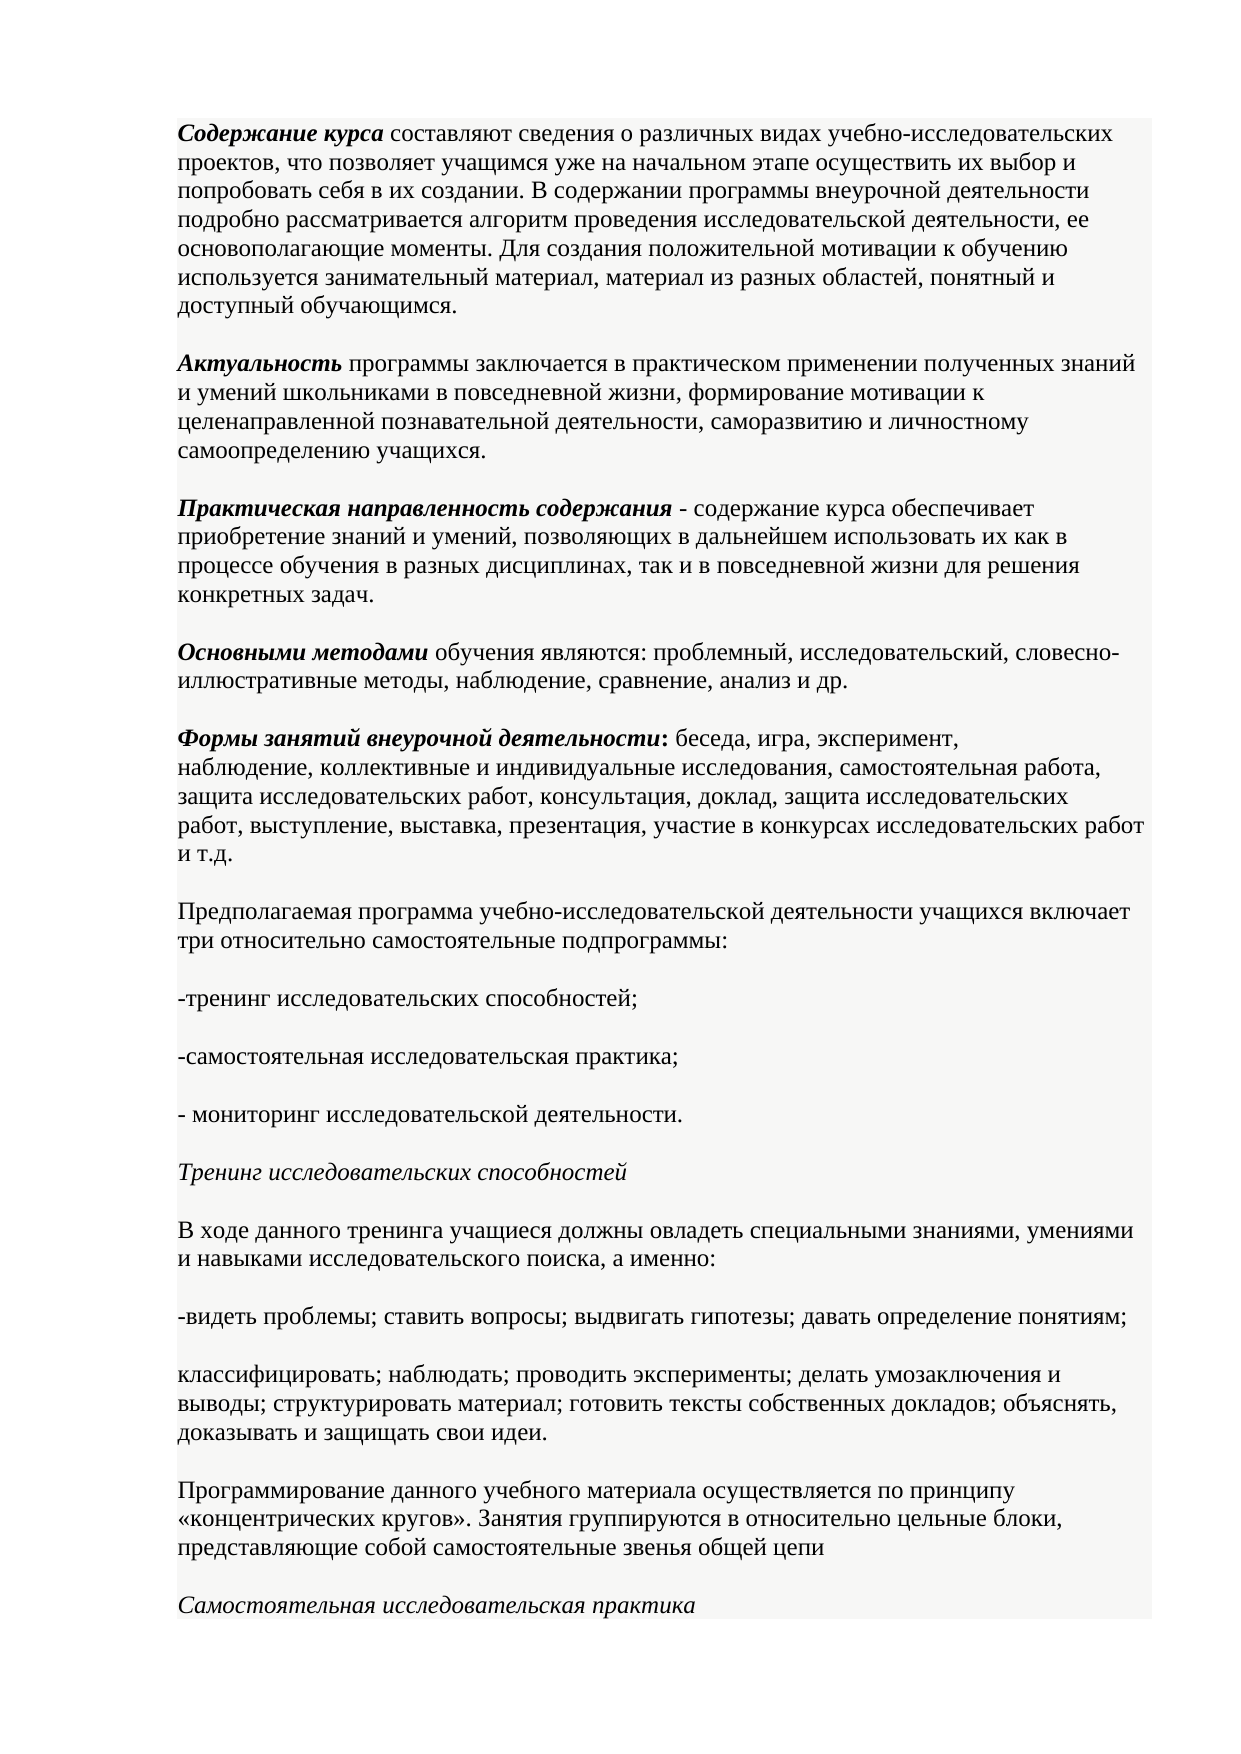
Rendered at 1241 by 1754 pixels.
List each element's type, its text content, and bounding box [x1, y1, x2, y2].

text Содержание курса составляют сведения о различных видах учебно-исследовательских проектов, что позволяет учащимся уже на начальном этапе осуществить их выбор и попробовать себя в их создании. В содержании программы внеурочной деятельности подробно рассматривается алгоритм проведения исследовательской деятельности, ее основополагающие моменты. Для создания положительной мотивации к обучению используется занимательный материал, материал из разных областей, понятный и доступный обучающимся. [177, 118, 1152, 319]
text Основными методами обучения являются: проблемный, исследовательский, словесно-иллюстративные методы, наблюдение, сравнение, анализ и др. [177, 637, 1152, 694]
text Программирование данного учебного материала осуществляется по принципу «концентрических кругов». Занятия группируются в относительно цельные блоки, представляющие собой самостоятельные звенья общей цепи [177, 1475, 1152, 1561]
text Формы занятий внеурочной деятельности: беседа, игра, эксперимент, наблюдение, коллективные и индивидуальные исследования, самостоятельная работа, защита исследовательских работ, консультация, доклад, защита исследовательских работ, выступление, выставка, презентация, участие в конкурсах исследовательских работ и т.д. [177, 723, 1152, 867]
text Практическая направленность содержания - содержание курса обеспечивает приобретение знаний и умений, позволяющих в дальнейшем использовать их как в процессе обучения в разных дисциплинах, так и в повседневной жизни для решения конкретных задач. [177, 493, 1152, 608]
text классифицировать; наблюдать; проводить эксперименты; делать умозаключения и выводы; структурировать материал; готовить тексты собственных докладов; объяснять, доказывать и защищать свои идеи. [177, 1359, 1152, 1446]
text -тренинг исследовательских способностей; [177, 983, 1152, 1012]
text Тренинг исследовательских способностей [177, 1157, 1152, 1186]
text Актуальность программы заключается в практическом применении полученных знаний и умений школьниками в повседневной жизни, формирование мотивации к целенаправленной познавательной деятельности, саморазвитию и личностному самоопределению учащихся. [177, 348, 1152, 463]
text -самостоятельная исследовательская практика; [177, 1041, 1152, 1070]
text В ходе данного тренинга учащиеся должны овладеть специальными знаниями, умениями и навыками исследовательского поиска, а именно: [177, 1215, 1152, 1272]
text Самостоятельная исследовательская практика [177, 1590, 1152, 1619]
text Предполагаемая программа учебно-исследовательской деятельности учащихся включает три относительно самостоятельные подпрограммы: [177, 896, 1152, 954]
text - мониторинг исследовательской деятельности. [177, 1099, 1152, 1128]
text -видеть проблемы; ставить вопросы; выдвигать гипотезы; давать определение понятиям; [177, 1301, 1152, 1330]
